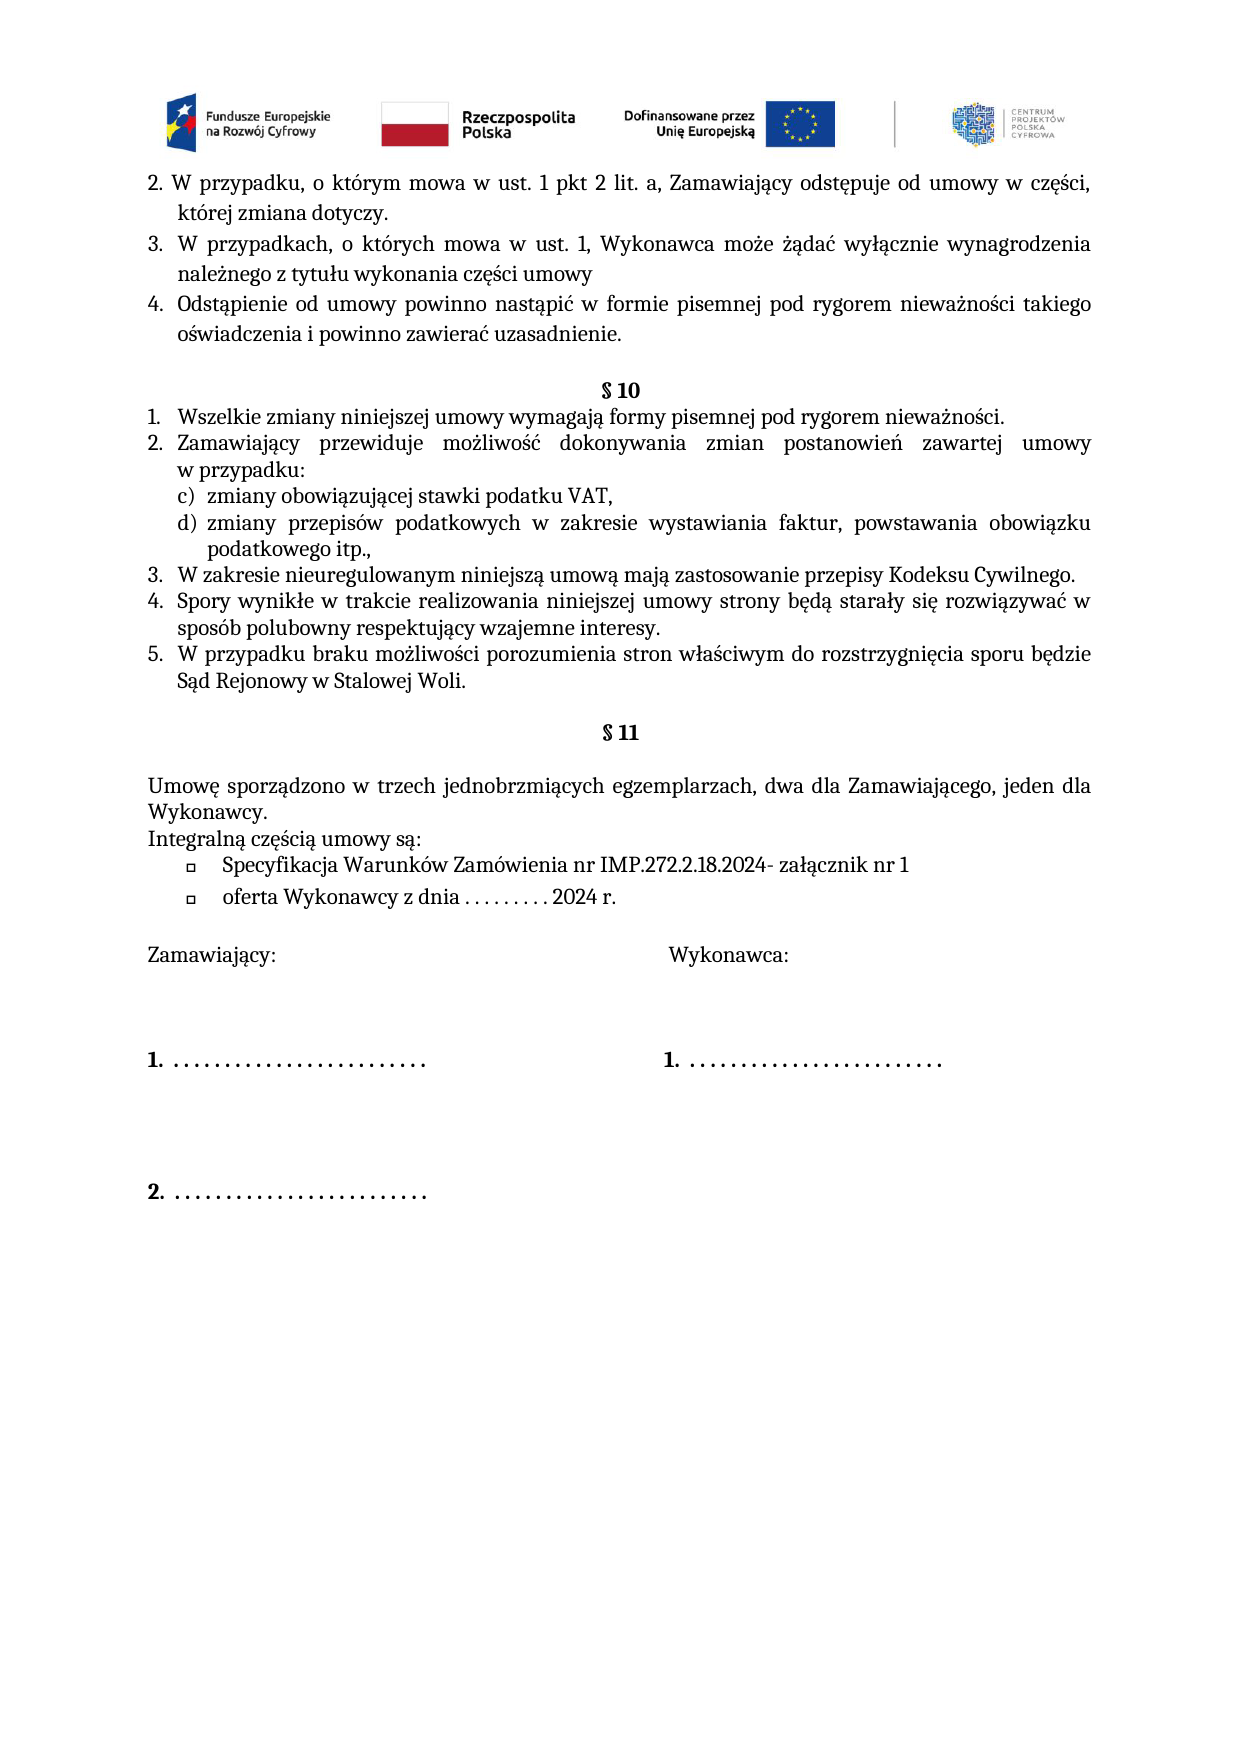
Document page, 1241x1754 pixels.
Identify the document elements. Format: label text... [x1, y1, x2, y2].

text 1. . . . . . . . . . . . . . . . . . . . . . . . . . 1. . . . . . . . . . . . . . . . . . . . . . . . . . [148, 1047, 1092, 1073]
list zmiany przepisów podatkowych w zakresie wystawiania faktur, powstawania obowiązku podatkowego itp., [177, 509, 1092, 562]
text Integralną częścią umowy są: [148, 826, 1092, 852]
text Umowę sporządzono w trzech jednobrzmiących egzemplarzach, dwa dla Zamawiającego, jeden dla Wykonawcy. [148, 773, 1092, 826]
list oferta Wykonawcy z dnia . . . . . . . . . 2024 r. [185, 883, 1092, 911]
list zmiany obowiązującej stawki podatku VAT, [177, 483, 1092, 509]
list Specyfikacja Warunków Zamówienia nr IMP.272.2.18.2024- załącznik nr 1 [185, 852, 1092, 879]
list W przypadku braku możliwości porozumienia stron właściwym do rozstrzygnięcia sporu będzie Sąd Rejonowy w Stalowej Woli. [148, 641, 1092, 694]
text 3. W przypadkach, o których mowa w ust. 1, Wykonawca może żądać wyłącznie wynagrodzenia należnego z tytułu wykonania części umowy [148, 230, 1092, 287]
list Zamawiający przewiduje możliwość dokonywania zmian postanowień zawartej umowy w przypadku: [148, 430, 1092, 483]
text 4. Odstąpienie od umowy powinno nastąpić w formie pisemnej pod rygorem nieważności takiego oświadczenia i powinno zawierać uzasadnienie. [148, 291, 1092, 347]
text Zamawiający: Wykonawca: [148, 941, 1092, 968]
text § 11 [148, 720, 1092, 746]
text 2. W przypadku, o którym mowa w ust. 1 pkt 2 lit. a, Zamawiający odstępuje od umowy w części, której zmiana dotyczy. [148, 170, 1092, 226]
list Wszelkie zmiany niniejszej umowy wymagają formy pisemnej pod rygorem nieważności. [148, 404, 1092, 430]
list Spory wynikłe w trakcie realizowania niniejszej umowy strony będą starały się rozwiązywać w sposób polubowny respektujący wzajemne interesy. [148, 588, 1092, 641]
text 2. . . . . . . . . . . . . . . . . . . . . . . . . . [148, 1178, 1092, 1205]
text § 10 [148, 377, 1092, 404]
list W zakresie nieuregulowanym niniejszą umową mają zastosowanie przepisy Kodeksu Cywilnego. [148, 562, 1092, 588]
